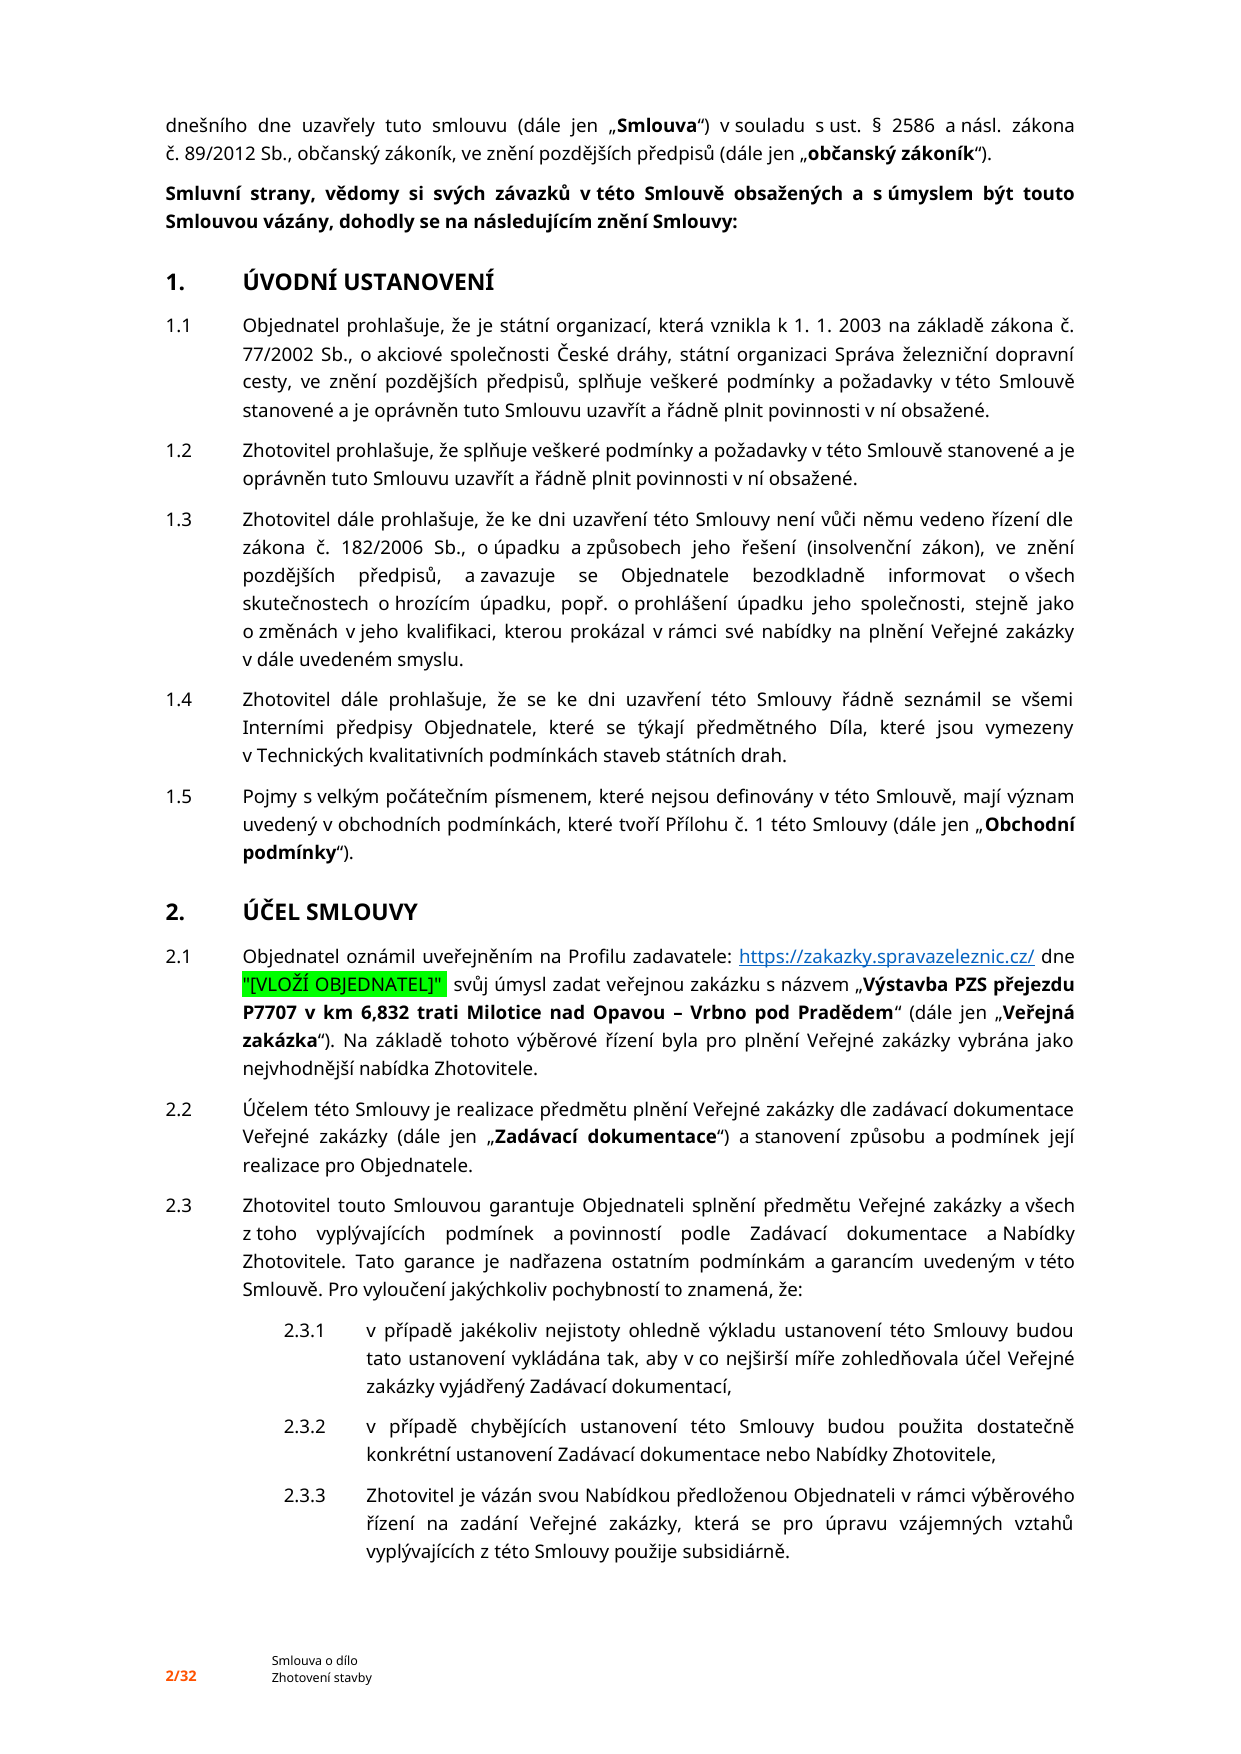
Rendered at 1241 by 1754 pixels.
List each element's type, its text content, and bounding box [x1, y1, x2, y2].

text Smluvní strany, vědomy si svých závazků v této Smlouvě obsažených a s úmyslem být touto Smlouvou vázány, dohodly se na následujícím znění Smlouvy: [165, 181, 1075, 234]
text Zhotovitel dále prohlašuje, že se ke dni uzavření této Smlouvy řádně seznámil se všemi Interními předpisy Objednatele, které se týkají předmětného Díla, které jsou vymezeny v Technických kvalitativních podmínkách staveb státních drah. [165, 687, 1075, 768]
text Objednatel prohlašuje, že je státní organizací, která vznikla k 1. 1. 2003 na základě zákona č. 77/2002 Sb., o akciové společnosti České dráhy, státní organizaci Správa železniční dopravní cesty, ve znění pozdějších předpisů, splňuje veškeré podmínky a požadavky v této Smlouvě stanovené a je oprávněn tuto Smlouvu uzavřít a řádně plnit povinnosti v ní obsažené. [165, 313, 1075, 422]
text Zhotovitel dále prohlašuje, že ke dni uzavření této Smlouvy není vůči němu vedeno řízení dle zákona č. 182/2006 Sb., o úpadku a způsobech jeho řešení (insolvenční zákon), ve znění pozdějších předpisů, a zavazuje se Objednatele bezodkladně informovat o všech skutečnostech o hrozícím úpadku, popř. o prohlášení úpadku jeho společnosti, stejně jako o změnách v jeho kvalifikaci, kterou prokázal v rámci své nabídky na plnění Veřejné zakázky v dále uvedeném smyslu. [165, 506, 1075, 672]
text Objednatel oznámil uveřejněním na Profilu zadavatele: https://zakazky.spravazeleznic.cz/ dne svůj úmysl zadat veřejnou zakázku s názvem „Výstavba PZS přejezdu P7707 v km 6,832 trati Milotice nad Opavou – Vrbno pod Pradědem“ (dále jen „Veřejná zakázka“). Na základě tohoto výběrové řízení byla pro plnění Veřejné zakázky vybrána jako nejvhodnější nabídka Zhotovitele. [165, 943, 1075, 1081]
text Zhotovitel prohlašuje, že splňuje veškeré podmínky a požadavky v této Smlouvě stanovené a je oprávněn tuto Smlouvu uzavřít a řádně plnit povinnosti v ní obsažené. [165, 437, 1075, 491]
text ÚČEL SMLOUVY [165, 896, 1075, 928]
text v případě chybějících ustanovení této Smlouvy budou použita dostatečně konkrétní ustanovení Zadávací dokumentace nebo Nabídky Zhotovitele, [283, 1413, 1075, 1467]
text v případě jakékoliv nejistoty ohledně výkladu ustanovení této Smlouvy budou tato ustanovení vykládána tak, aby v co nejširší míře zohledňovala účel Veřejné zakázky vyjádřený Zadávací dokumentací, [283, 1317, 1075, 1398]
text Pojmy s velkým počátečním písmenem, které nejsou definovány v této Smlouvě, mají význam uvedený v obchodních podmínkách, které tvoří Přílohu č. 1 této Smlouvy (dále jen „Obchodní podmínky“). [165, 783, 1075, 865]
text dnešního dne uzavřely tuto smlouvu (dále jen „Smlouva“) v souladu s ust. § 2586 a násl. zákona č. 89/2012 Sb., občanský zákoník, ve znění pozdějších předpisů (dále jen „občanský zákoník“). [165, 112, 1075, 166]
text Účelem této Smlouvy je realizace předmětu plnění Veřejné zakázky dle zadávací dokumentace Veřejné zakázky (dále jen „Zadávací dokumentace“) a stanovení způsobu a podmínek její realizace pro Objednatele. [165, 1096, 1075, 1177]
text Zhotovitel je vázán svou Nabídkou předloženou Objednateli v rámci výběrového řízení na zadání Veřejné zakázky, která se pro úpravu vzájemných vztahů vyplývajících z této Smlouvy použije subsidiárně. [283, 1482, 1075, 1564]
text Zhotovitel touto Smlouvou garantuje Objednateli splnění předmětu Veřejné zakázky a všech z toho vyplývajících podmínek a povinností podle Zadávací dokumentace a Nabídky Zhotovitele. Tato garance je nadřazena ostatním podmínkám a garancím uvedeným v této Smlouvě. Pro vyloučení jakýchkoliv pochybností to znamená, že: [165, 1192, 1075, 1302]
text ÚVODNÍ USTANOVENÍ [165, 266, 1075, 297]
